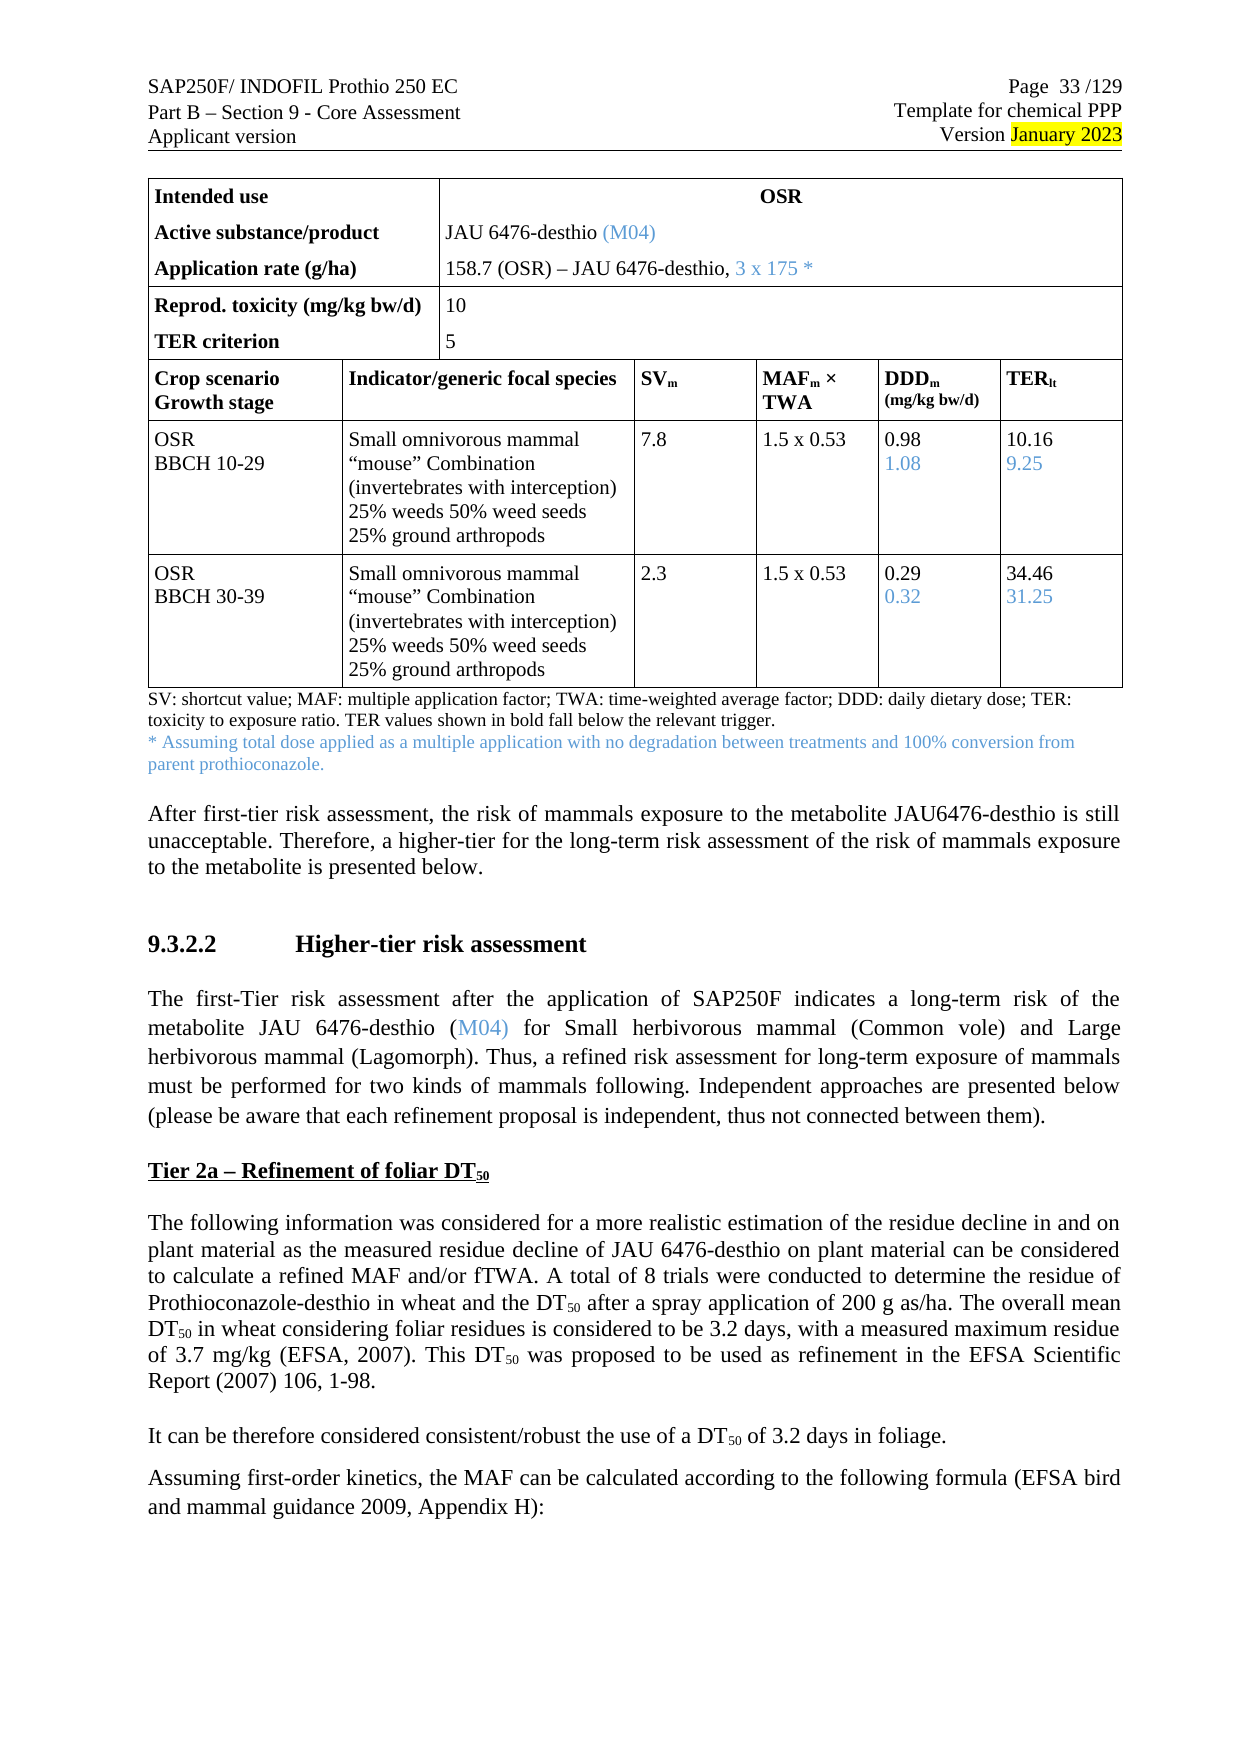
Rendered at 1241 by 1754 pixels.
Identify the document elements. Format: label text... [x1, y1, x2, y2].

text It can be therefore considered consistent/robust the use of a DT50 of 3.2 days in foliage. [148, 1420, 1122, 1449]
text The following information was considered for a more realistic estimation of the residue decline in and on plant material as the measured residue decline of JAU 6476-desthio on plant material can be considered to calculate a refined MAF and/or fTWA. A total of 8 trials were conducted to determine the residue of Prothioconazole-desthio in wheat and the DT50 after a spray application of 200 g as/ha. The overall mean DT50 in wheat considering foliar residues is considered to be 3.2 days, with a measured maximum residue of 3.7 mg/kg (EFSA, 2007). This DT50 was proposed to be used as refinement in the EFSA Scientific Report (2007) 106, 1-98. [148, 1209, 1122, 1394]
table_cell 1.5 x 0.53 [757, 421, 878, 553]
table_cell Crop scenario Growth stage [149, 360, 342, 420]
table_cell 10.16 9.25 [1001, 421, 1122, 553]
text SV: shortcut value; MAF: multiple application factor; TWA: time-weighted average factor; DDD: daily dietary dose; TER: toxicity to exposure ratio. TER values shown in bold fall below the relevant trigger. [148, 688, 1122, 731]
table_cell MAFm × TWA [757, 360, 878, 420]
table_cell JAU 6476-desthio (M04) [440, 214, 1122, 250]
table_cell 0.98 1.08 [879, 421, 1000, 553]
table_header OSR [440, 179, 1122, 214]
table_cell TER criterion [149, 323, 439, 359]
table_cell DDDm (mg/kg bw/d) [879, 360, 1000, 420]
table_cell 10 [440, 287, 1122, 323]
table_cell Application rate (g/ha) [149, 250, 439, 286]
table_cell 0.29 0.32 [879, 555, 1000, 687]
table_header Intended use [149, 179, 439, 214]
table_cell Active substance/product [149, 214, 439, 250]
table_cell 1.5 x 0.53 [757, 555, 878, 687]
text * Assuming total dose applied as a multiple application with no degradation between treatments and 100% conversion from parent prothioconazole. [148, 731, 1122, 774]
table_cell SVm [635, 360, 756, 420]
table_cell 7.8 [635, 421, 756, 553]
table_cell TERlt [1001, 360, 1122, 420]
table_cell Reprod. toxicity (mg/kg bw/d) [149, 287, 439, 323]
table_cell OSR BBCH 30-39 [149, 555, 342, 687]
table_cell 34.46 31.25 [1001, 555, 1122, 687]
table_cell 158.7 (OSR) – JAU 6476-desthio, 3 x 175 * [440, 250, 1122, 286]
table_cell Small omnivorous mammal “mouse” Combination (invertebrates with interception) 25% weeds 50% weed seeds 25% ground arthropods [343, 555, 634, 687]
table_cell 2.3 [635, 555, 756, 687]
table_cell Small omnivorous mammal “mouse” Combination (invertebrates with interception) 25% weeds 50% weed seeds 25% ground arthropods [343, 421, 634, 553]
subtitle Higher-tier risk assessment [148, 929, 1122, 958]
table_cell OSR BBCH 10-29 [149, 421, 342, 553]
table_cell Indicator/generic focal species [343, 360, 634, 420]
text Assuming first-order kinetics, the MAF can be calculated according to the following formula (EFSA bird and mammal guidance 2009, Appendix H): [148, 1462, 1122, 1520]
text Tier 2a – Refinement of foliar DT50 [148, 1155, 1122, 1184]
table_cell 5 [440, 323, 1122, 359]
text After first-tier risk assessment, the risk of mammals exposure to the metabolite JAU6476-desthio is still unacceptable. Therefore, a higher-tier for the long-term risk assessment of the risk of mammals exposure to the metabolite is presented below. [148, 800, 1122, 879]
text The first-Tier risk assessment after the application of SAP250F indicates a long-term risk of the metabolite JAU 6476-desthio (M04) for Small herbivorous mammal (Common vole) and Large herbivorous mammal (Lagomorph). Thus, a refined risk assessment for long-term exposure of mammals must be performed for two kinds of mammals following. Independent approaches are presented below (please be aware that each refinement proposal is independent, thus not connected between them). [148, 983, 1122, 1129]
